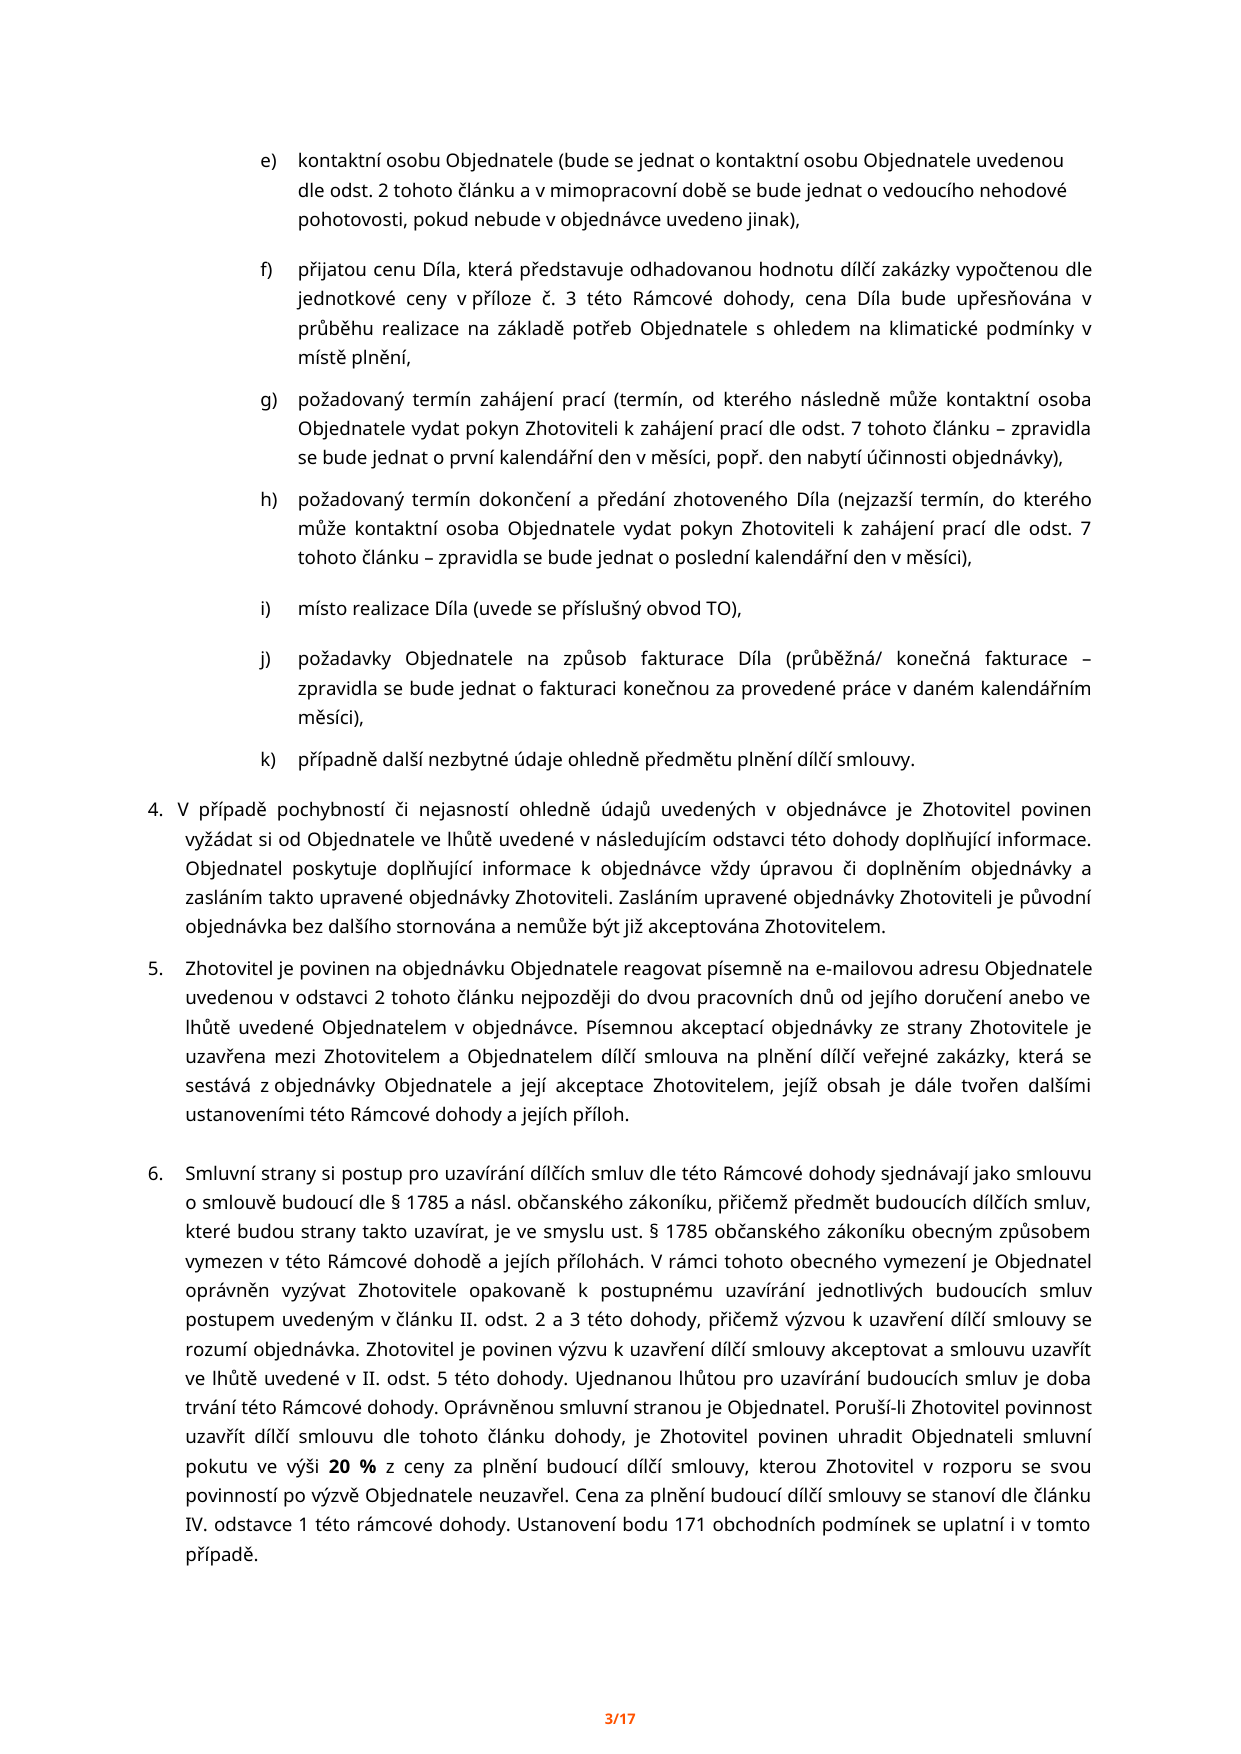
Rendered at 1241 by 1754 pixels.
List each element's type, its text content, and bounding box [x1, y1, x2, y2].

list kontaktní osobu Objednatele (bude se jednat o kontaktní osobu Objednatele uvedenou dle odst. 2 tohoto článku a v mimopracovní době se bude jednat o vedoucího nehodové pohotovosti, pokud nebude v objednávce uvedeno jinak), [260, 148, 1093, 232]
list požadovaný termín zahájení prací (termín, od kterého následně může kontaktní osoba Objednatele vydat pokyn Zhotoviteli k zahájení prací dle odst. 7 tohoto článku – zpravidla se bude jednat o první kalendářní den v měsíci, popř. den nabytí účinnosti objednávky), [260, 386, 1093, 470]
list Smluvní strany si postup pro uzavírání dílčích smluv dle této Rámcové dohody sjednávají jako smlouvu o smlouvě budoucí dle § 1785 a násl. občanského zákoníku, přičemž předmět budoucích dílčích smluv, které budou strany takto uzavírat, je ve smyslu ust. § 1785 občanského zákoníku obecným způsobem vymezen v této Rámcové dohodě a jejích přílohách. V rámci tohoto obecného vymezení je Objednatel oprávněn vyzývat Zhotovitele opakovaně k postupnému uzavírání jednotlivých budoucích smluv postupem uvedeným v článku II. odst. 2 a 3 této dohody, přičemž výzvou k uzavření dílčí smlouvy se rozumí objednávka. Zhotovitel je povinen výzvu k uzavření dílčí smlouvy akceptovat a smlouvu uzavřít ve lhůtě uvedené v II. odst. 5 této dohody. Ujednanou lhůtou pro uzavírání budoucích smluv je doba trvání této Rámcové dohody. Oprávněnou smluvní stranou je Objednatel. Poruší-li Zhotovitel povinnost uzavřít dílčí smlouvu dle tohoto článku dohody, je Zhotovitel povinen uhradit Objednateli smluvní pokutu ve výši 20 % z ceny za plnění budoucí dílčí smlouvy, kterou Zhotovitel v rozporu se svou povinností po výzvě Objednatele neuzavřel. Cena za plnění budoucí dílčí smlouvy se stanoví dle článku IV. odstavce 1 této rámcové dohody. Ustanovení bodu 171 obchodních podmínek se uplatní i v tomto případě. [148, 1160, 1093, 1566]
list požadovaný termín dokončení a předání zhotoveného Díla (nejzazší termín, do kterého může kontaktní osoba Objednatele vydat pokyn Zhotoviteli k zahájení prací dle odst. 7 tohoto článku – zpravidla se bude jednat o poslední kalendářní den v měsíci), [260, 486, 1093, 570]
list požadavky Objednatele na způsob fakturace Díla (průběžná/ konečná fakturace – zpravidla se bude jednat o fakturaci konečnou za provedené práce v daném kalendářním měsíci), [260, 646, 1093, 729]
list přijatou cenu Díla, která představuje odhadovanou hodnotu dílčí zakázky vypočtenou dle jednotkové ceny v příloze č. 3 této Rámcové dohody, cena Díla bude upřesňována v průběhu realizace na základě potřeb Objednatele s ohledem na klimatické podmínky v místě plnění, [260, 256, 1093, 369]
list případně další nezbytné údaje ohledně předmětu plnění dílčí smlouvy. [260, 746, 1093, 771]
list místo realizace Díla (uvede se příslušný obvod TO), [260, 595, 1093, 620]
list Zhotovitel je povinen na objednávku Objednatele reagovat písemně na e-mailovou adresu Objednatele uvedenou v odstavci 2 tohoto článku nejpozději do dvou pracovních dnů od jejího doručení anebo ve lhůtě uvedené Objednatelem v objednávce. Písemnou akceptací objednávky ze strany Zhotovitele je uzavřena mezi Zhotovitelem a Objednatelem dílčí smlouva na plnění dílčí veřejné zakázky, která se sestává z objednávky Objednatele a její akceptace Zhotovitelem, jejíž obsah je dále tvořen dalšími ustanoveními této Rámcové dohody a jejích příloh. [148, 955, 1093, 1127]
list V případě pochybností či nejasností ohledně údajů uvedených v objednávce je Zhotovitel povinen vyžádat si od Objednatele ve lhůtě uvedené v následujícím odstavci této dohody doplňující informace. Objednatel poskytuje doplňující informace k objednávce vždy úpravou či doplněním objednávky a zasláním takto upravené objednávky Zhotoviteli. Zasláním upravené objednávky Zhotoviteli je původní objednávka bez dalšího stornována a nemůže být již akceptována Zhotovitelem. [148, 797, 1093, 939]
